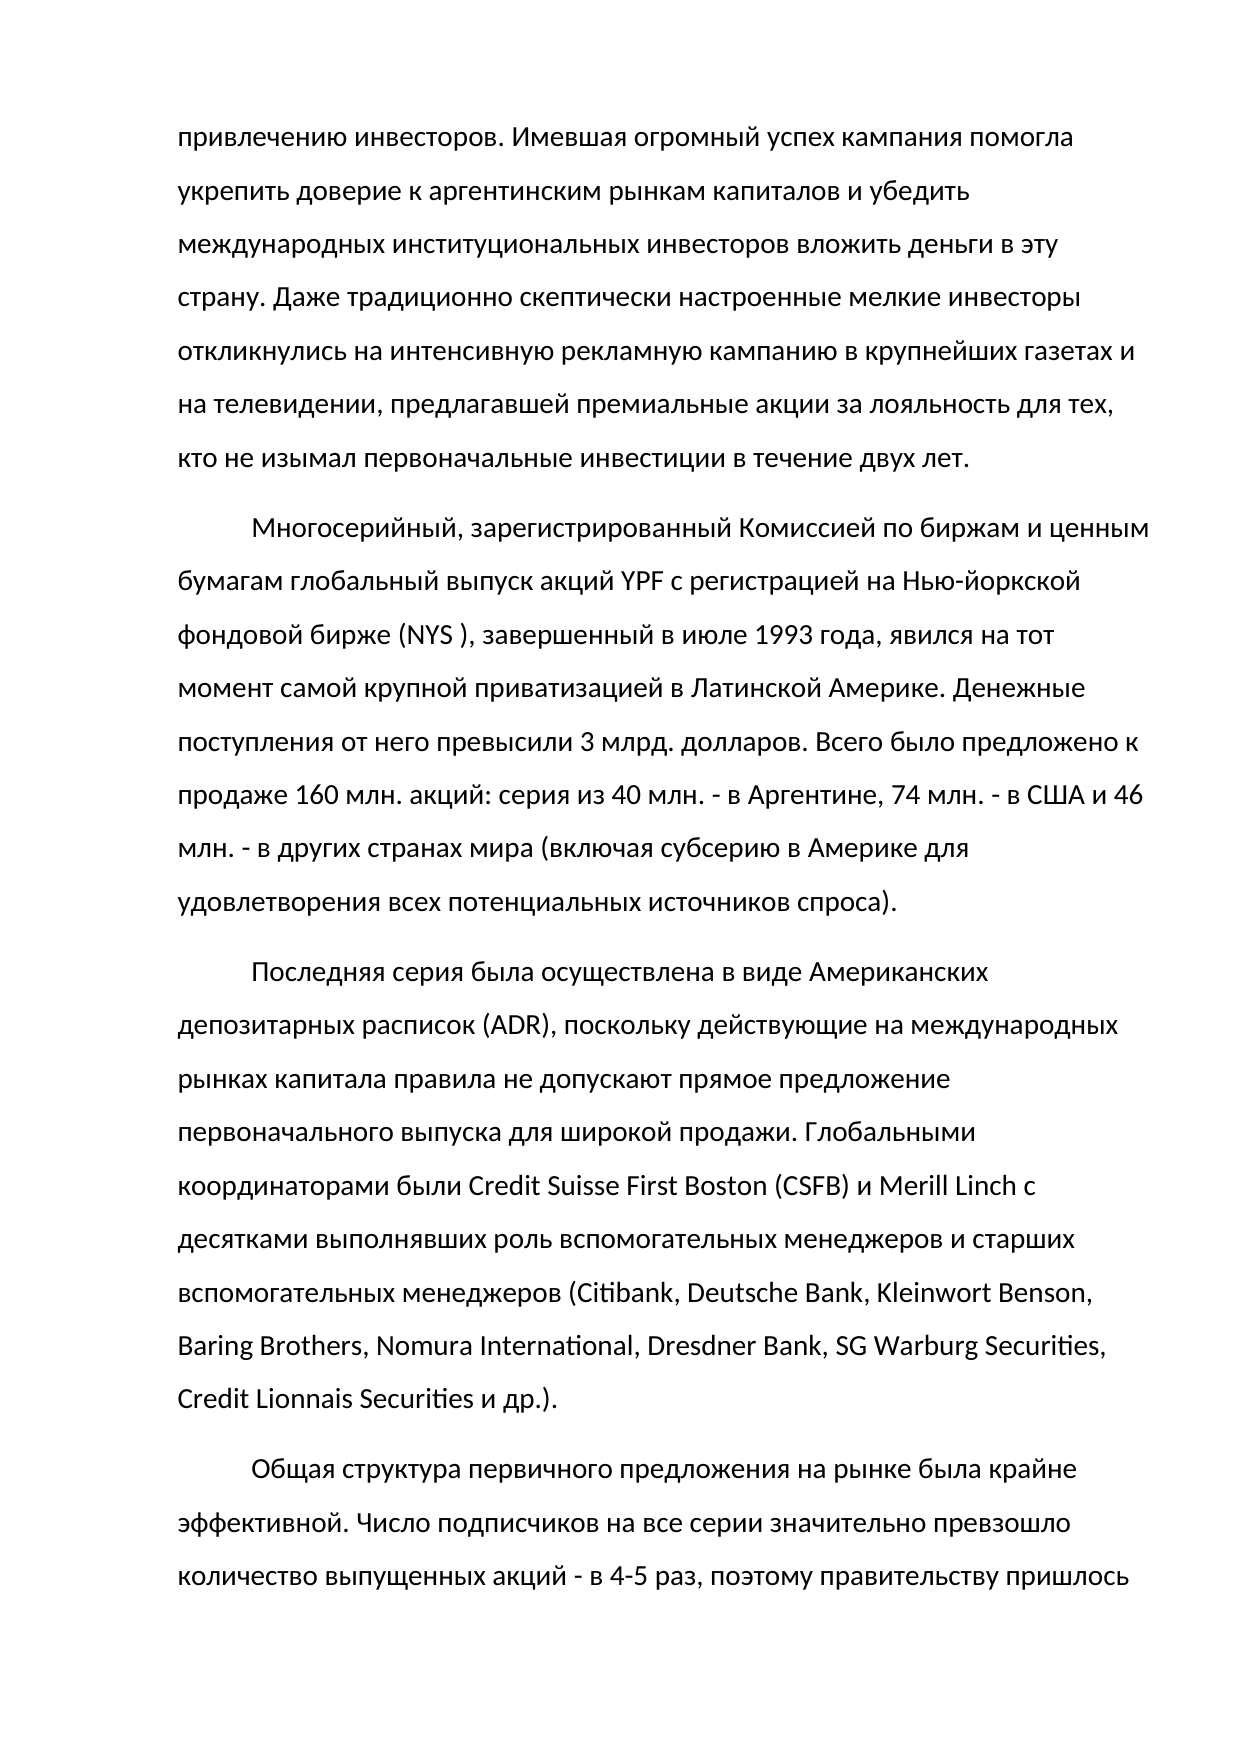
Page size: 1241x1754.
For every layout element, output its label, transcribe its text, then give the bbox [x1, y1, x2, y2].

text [177, 118, 1152, 474]
text Многосерийный, зарегистрированный Комиссией по биржам и ценным бумагам глобальный выпуск акций YPF с регистрацией на Нью-йоркской фондовой бирже (NYS ), завершенный в июле 1993 года, явился на тот момент самой крупной приватизацией в Латинской Америке. Денежные поступления от него превысили 3 млрд. долларов. Всего было предложено к продаже 160 млн. акций: серия из 40 млн. - в Аргентине, 74 млн. - в США и 46 млн. - в других странах мира (включая субсерию в Америке для удовлетворения всех потенциальных источников спроса). [177, 509, 1152, 918]
text Последняя серия была осуществлена в виде Американских депозитарных расписок (ADR), поскольку действующие на международных рынках капитала правила не допускают прямое предложение первоначального выпуска для широкой продажи. Глобальными координаторами были Credit Suisse First Boston (CSFB) и Merill Linch с десятками выполнявших роль вспомогательных менеджеров и старших вспомогательных менеджеров (Citibank, Deutsche Bank, Kleinwort Benson, Baring Brothers, Nomura International, Dresdner Bank, SG Warburg Securities, Credit Lionnais Securities и др.). [177, 953, 1152, 1416]
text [177, 1451, 1152, 1593]
